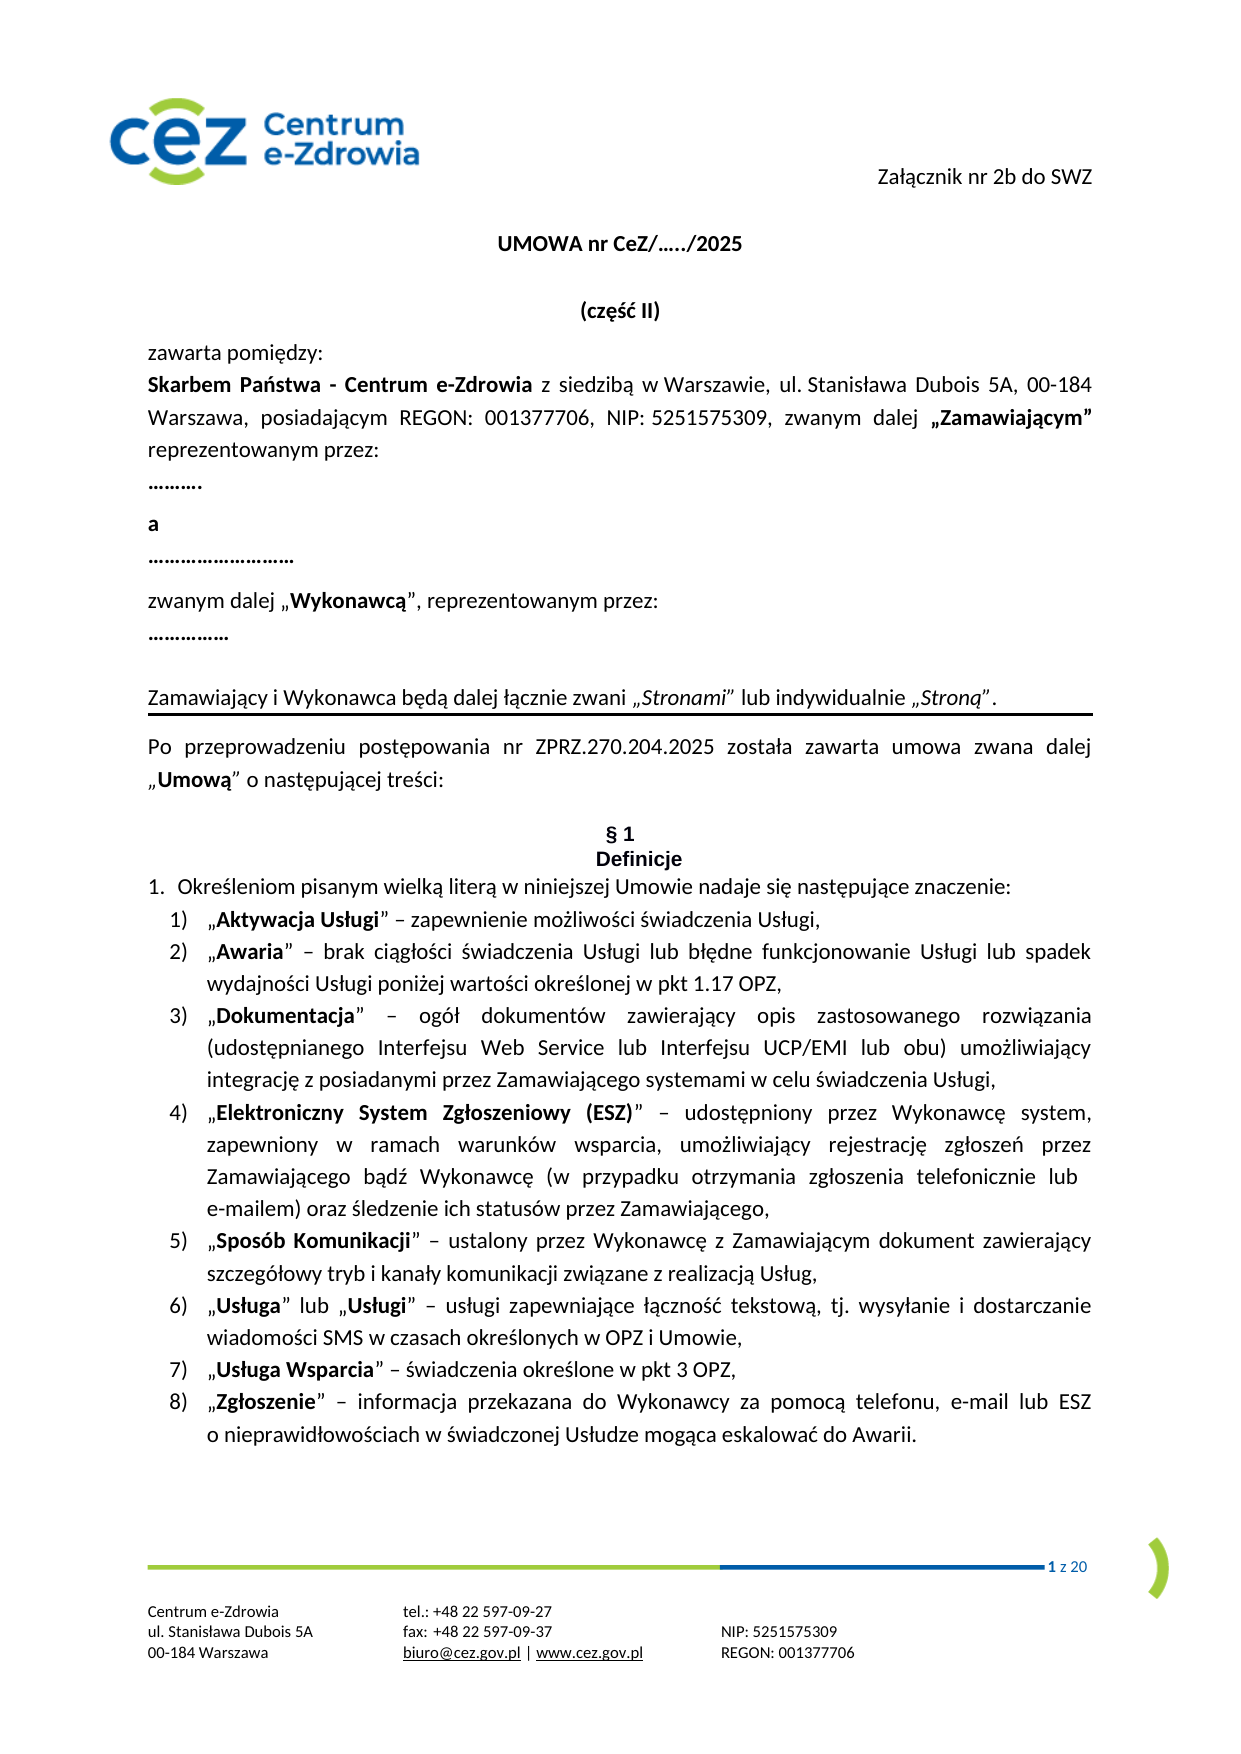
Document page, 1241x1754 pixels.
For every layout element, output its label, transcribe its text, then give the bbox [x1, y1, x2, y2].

text (część II) [148, 296, 1093, 324]
list „Aktywacja Usługi” – zapewnienie możliwości świadczenia Usługi, [169, 905, 1093, 933]
list Określeniom pisanym wielką literą w niniejszej Umowie nadaje się następujące znaczenie: [148, 872, 1093, 901]
picture [1146, 1535, 1171, 1601]
text ………. [148, 467, 1033, 495]
list „Sposób Komunikacji” – ustalony przez Wykonawcę z Zamawiającym dokument zawierający szczegółowy tryb i kanały komunikacji związane z realizacją Usług, [169, 1227, 1093, 1287]
picture [106, 97, 423, 185]
text a [148, 509, 1093, 537]
text zawarta pomiędzy: [148, 338, 1093, 366]
text Zamawiający i Wykonawca będą dalej łącznie zwani „Stronami” lub indywidualnie „Stroną”. [148, 683, 1093, 713]
text Załącznik nr 2b do SWZ [148, 162, 1093, 191]
list „Zgłoszenie” – informacja przekazana do Wykonawcy za pomocą telefonu, e-mail lub ESZ o nieprawidłowościach w świadczonej Usłudze mogąca eskalować do Awarii. [169, 1387, 1093, 1448]
list „Usługa” lub „Usługi” – usługi zapewniające łączność tekstową, tj. wysyłanie i dostarczanie wiadomości SMS w czasach określonych w OPZ i Umowie, [169, 1291, 1093, 1351]
text Skarbem Państwa - Centrum e-Zdrowia z siedzibą w Warszawie, ul. Stanisława Dubois 5A, 00-184 Warszawa, posiadającym REGON: 001377706, NIP: 5251575309, zwanym dalej „Zamawiającym” reprezentowanym przez: [148, 371, 1093, 463]
text UMOWA nr CeZ/…../2025 [148, 229, 1093, 257]
text Po przeprowadzeniu postępowania nr ZPRZ.270.204.2025 została zawarta umowa zwana dalej „Umową” o następującej treści: [148, 732, 1093, 793]
list „Dokumentacja” – ogół dokumentów zawierający opis zastosowanego rozwiązania (udostępnianego Interfejsu Web Service lub Interfejsu UCP/EMI lub obu) umożliwiający integrację z posiadanymi przez Zamawiającego systemami w celu świadczenia Usługi, [169, 1001, 1093, 1094]
text ……………………… [148, 541, 1093, 569]
list „Awaria” – brak ciągłości świadczenia Usługi lub błędne funkcjonowanie Usługi lub spadek wydajności Usługi poniżej wartości określonej w pkt 1.17 OPZ, [169, 937, 1093, 997]
list „Usługa Wsparcia” – świadczenia określone w pkt 3 OPZ, [169, 1355, 1093, 1383]
subtitle § 1 Definicje [148, 822, 1093, 871]
text …………… [148, 618, 1093, 646]
list „Elektroniczny System Zgłoszeniowy (ESZ)” – udostępniony przez Wykonawcę system, zapewniony w ramach warunków wsparcia, umożliwiający rejestrację zgłoszeń przez Zamawiającego bądź Wykonawcę (w przypadku otrzymania zgłoszenia telefonicznie lub e-mailem) oraz śledzenie ich statusów przez Zamawiającego, [169, 1098, 1093, 1222]
text zwanym dalej „Wykonawcą”, reprezentowanym przez: [148, 586, 1093, 614]
